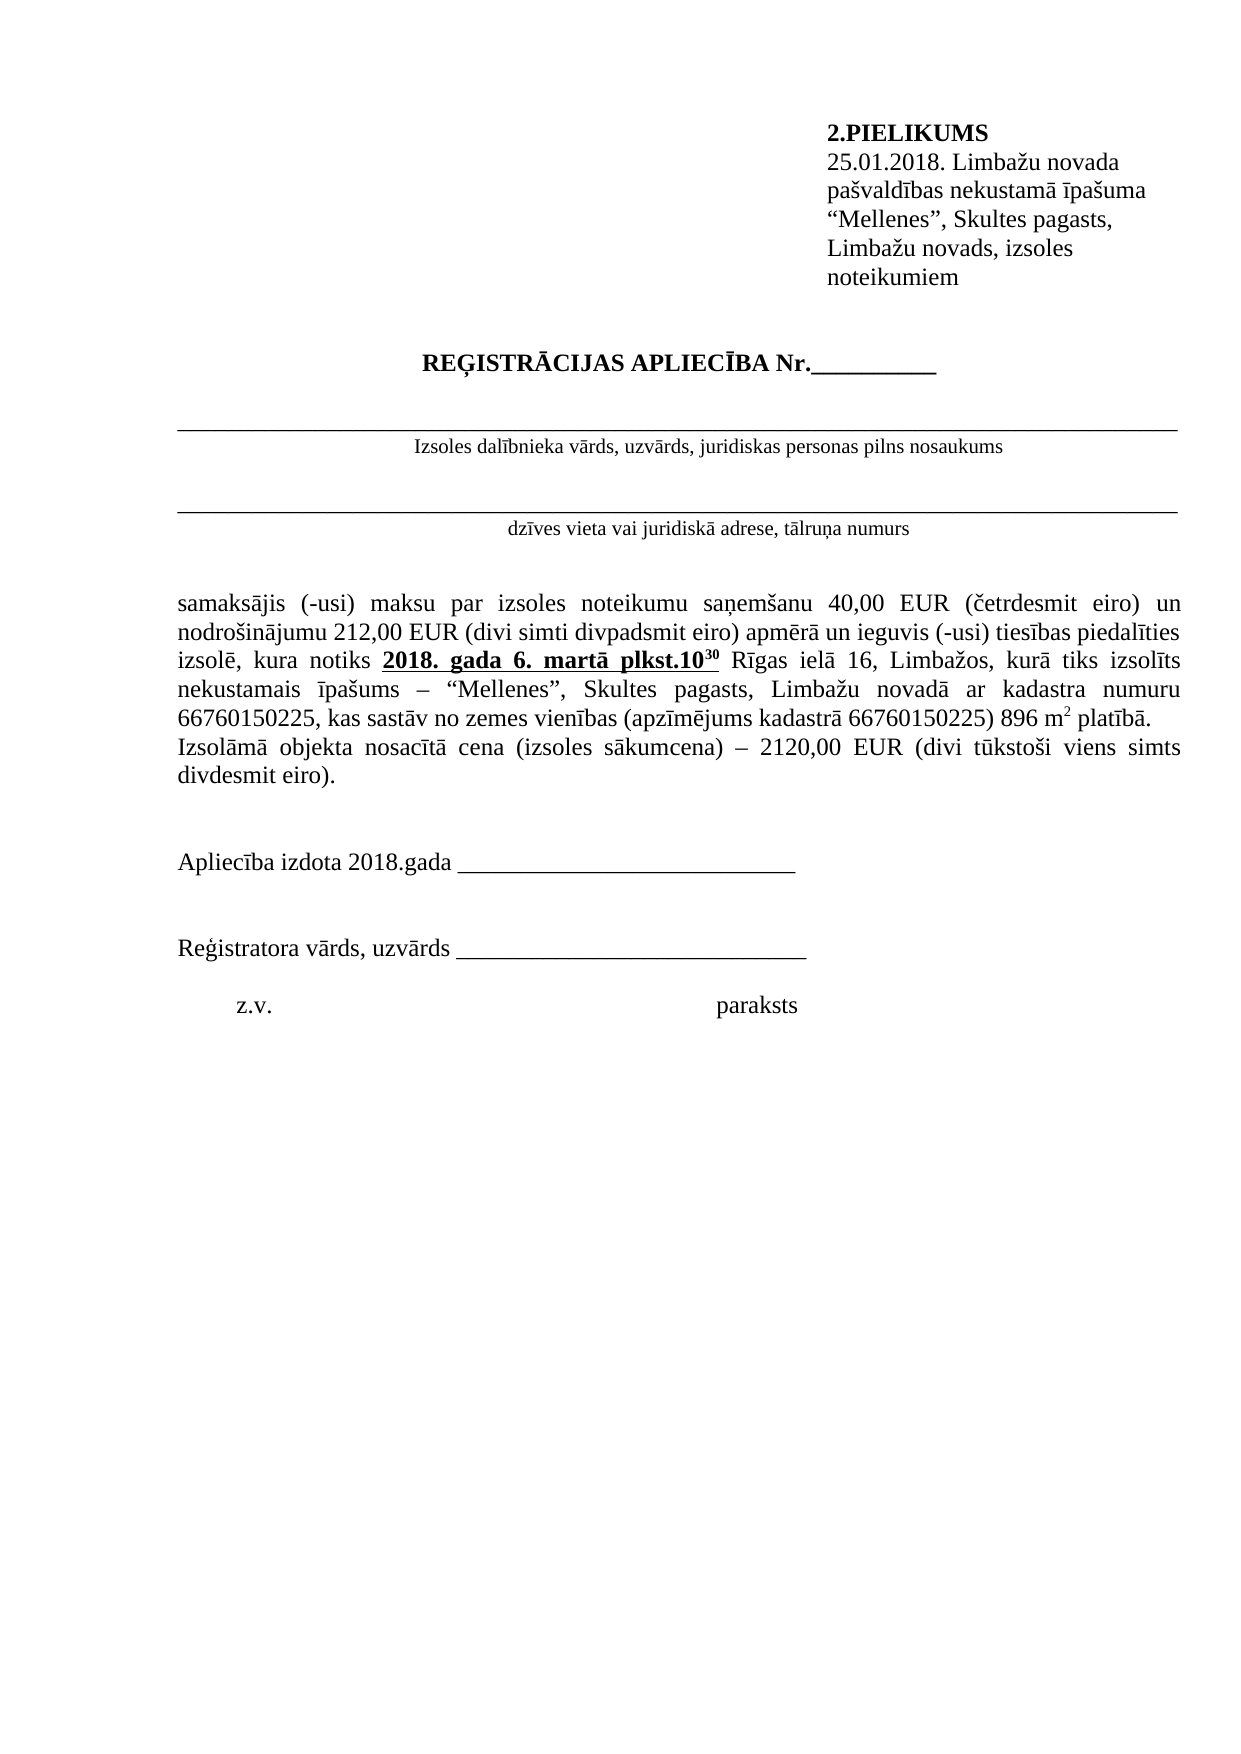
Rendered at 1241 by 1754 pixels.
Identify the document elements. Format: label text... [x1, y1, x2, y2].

text samaksājis (-usi) maksu par izsoles noteikumu saņemšanu 40,00 EUR (četrdesmit eiro) un nodrošinājumu 212,00 EUR (divi simti divpadsmit eiro) apmērā un ieguvis (-usi) tiesības piedalīties izsolē, kura notiks 2018. gada 6. martā plkst.1030 Rīgas ielā 16, Limbažos, kurā tiks izsolīts nekustamais īpašums – “Mellenes”, Skultes pagasts, Limbažu novadā ar kadastra numuru 66760150225, kas sastāv no zemes vienības (apzīmējums kadastrā 66760150225) 896 m2 platībā. [177, 588, 1181, 732]
text ________________________________________________________________________________ [177, 487, 1181, 516]
text 2.pielikums [827, 118, 1181, 147]
text Izsolāmā objekta nosacītā cena (izsoles sākumcena) – 2120,00 EUR (divi tūkstoši viens simts divdesmit eiro). [177, 732, 1181, 789]
text REĢISTRĀCIJAS APLIECĪBA Nr.__________ [177, 348, 1181, 377]
text ________________________________________________________________________________ [177, 406, 1181, 434]
text Apliecība izdota 2018.gada ___________________________ [177, 847, 1181, 876]
text Izsoles dalībnieka vārds, uzvārds, juridiskas personas pilns nosaukums [177, 434, 1181, 458]
text 25.01.2018. Limbažu novada pašvaldības nekustamā īpašuma “Mellenes”, Skultes pagasts, Limbažu novads, izsoles noteikumiem [827, 147, 1196, 291]
text z.v. paraksts [177, 991, 1181, 1019]
text Reģistratora vārds, uzvārds ____________________________ [177, 933, 1181, 962]
text dzīves vieta vai juridiskā adrese, tālruņa numurs [177, 516, 1181, 540]
